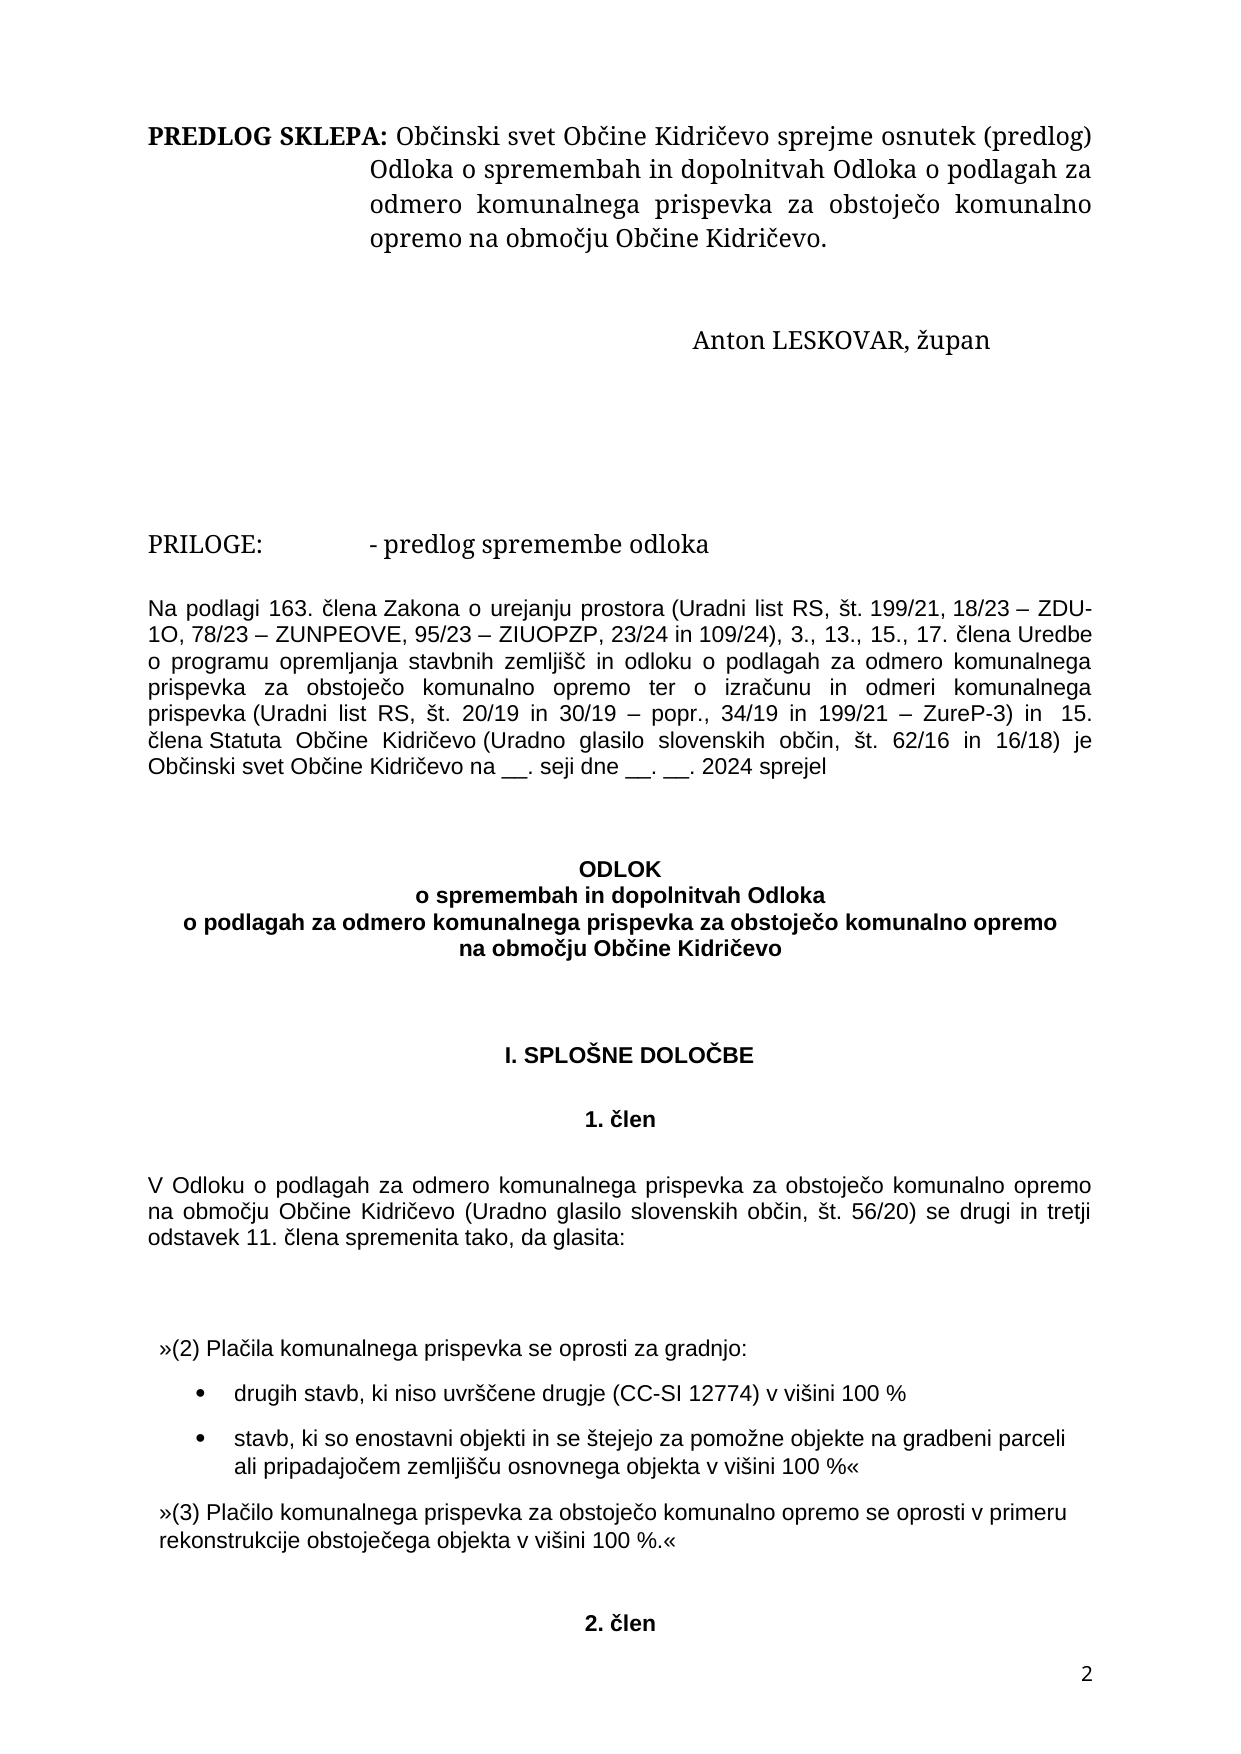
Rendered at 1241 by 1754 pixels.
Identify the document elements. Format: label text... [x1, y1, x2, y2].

text Na podlagi 163. člena Zakona o urejanju prostora (Uradni list RS, št. 199/21, 18/23 – ZDU-1O, 78/23 – ZUNPEOVE, 95/23 – ZIUOPZP, 23/24 in 109/24), 3., 13., 15., 17. člena Uredbe o programu opremljanja stavbnih zemljišč in odloku o podlagah za odmero komunalnega prispevka za obstoječo komunalno opremo ter o izračunu in odmeri komunalnega prispevka (Uradni list RS, št. 20/19 in 30/19 – popr., 34/19 in 199/21 – ZureP-3) in 15. člena Statuta Občine Kidričevo (Uradno glasilo slovenskih občin, št. 62/16 in 16/18) je Občinski svet Občine Kidričevo na __. seji dne __. __. 2024 sprejel [148, 595, 1092, 779]
text člen [148, 1106, 1092, 1133]
text PREDLOG SKLEPA: Občinski svet Občine Kidričevo sprejme osnutek (predlog) Odloka o spremembah in dopolnitvah Odloka o podlagah za odmero komunalnega prispevka za obstoječo komunalno opremo na območju Občine Kidričevo. [148, 118, 1092, 254]
text člen [148, 1610, 1092, 1636]
table_cell »(3) Plačilo komunalnega prispevka za obstoječo komunalno opremo se oprosti v primeru rekonstrukcije obstoječega objekta v višini 100 %.« [148, 1499, 1093, 1572]
table_header »(2) Plačila komunalnega prispevka se oprosti za gradnjo: drugih stavb, ki niso uvrščene drugje (CC-SI 12774) v višini 100 % stavb, ki so enostavni objekti in se štejejo za pomožne objekte na gradbeni parceli ali pripadajočem zemljišču osnovnega objekta v višini 100 %« [148, 1290, 1093, 1499]
text Anton LESKOVAR, župan [148, 322, 1092, 357]
text PRILOGE: - predlog spremembe odloka [148, 527, 1092, 561]
text ODLOK o spremembah in dopolnitvah Odloka o podlagah za odmero komunalnega prispevka za obstoječo komunalno opremo na območju Občine Kidričevo [148, 856, 1092, 992]
text SPLOŠNE DOLOČBE [185, 1042, 1092, 1069]
text V Odloku o podlagah za odmero komunalnega prispevka za obstoječo komunalno opremo na območju Občine Kidričevo (Uradno glasilo slovenskih občin, št. 56/20) se drugi in tretji odstavek 11. člena spremenita tako, da glasita: [148, 1172, 1092, 1251]
